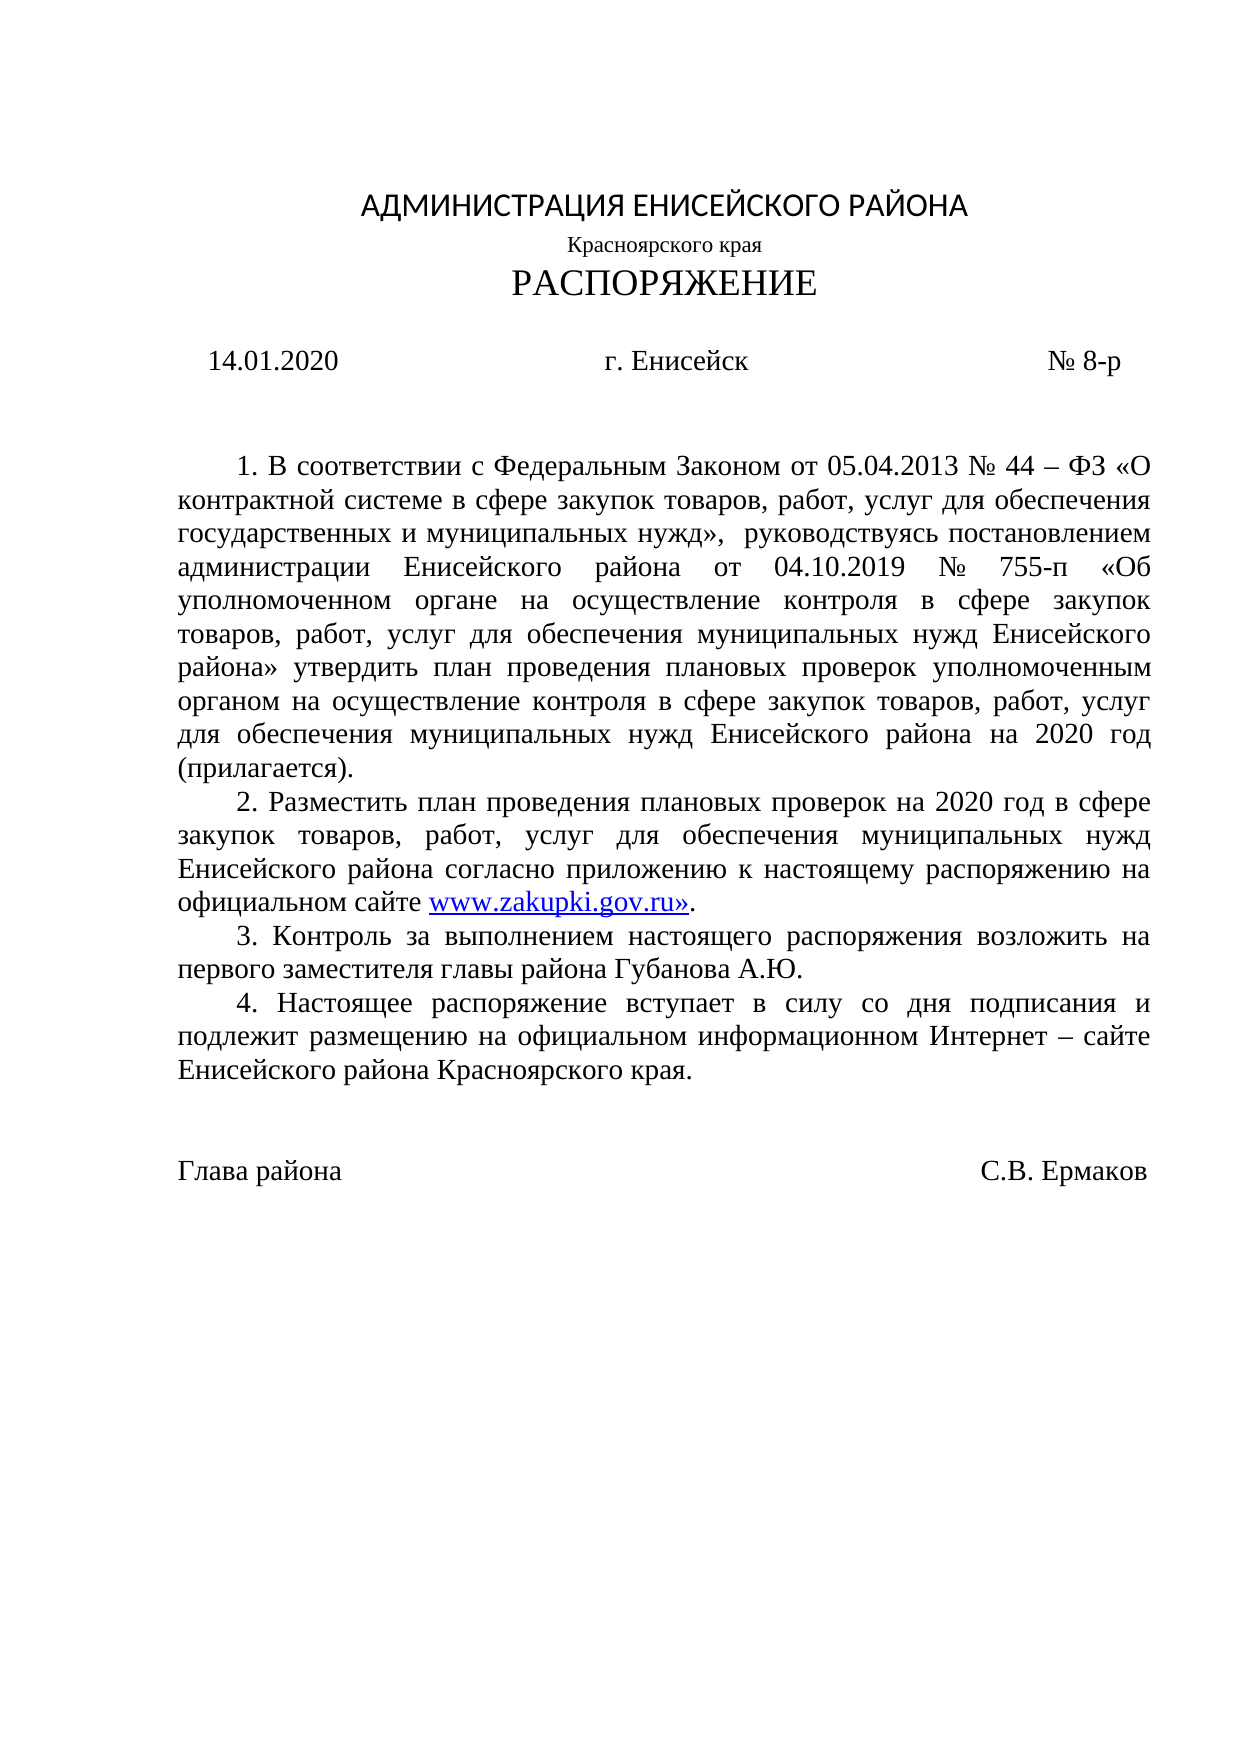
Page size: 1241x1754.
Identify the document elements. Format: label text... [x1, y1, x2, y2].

text РАСПОРЯЖЕНИЕ [177, 261, 1152, 304]
text 1. В соответствии с Федеральным Законом от 05.04.2013 № 44 – ФЗ «О контрактной системе в сфере закупок товаров, работ, услуг для обеспечения государственных и муниципальных нужд», руководствуясь постановлением администрации Енисейского района от 04.10.2019 № 755-п «Об уполномоченном органе на осуществление контроля в сфере закупок товаров, работ, услуг для обеспечения муниципальных нужд Енисейского района» утвердить план проведения плановых проверок уполномоченным органом на осуществление контроля в сфере закупок товаров, работ, услуг для обеспечения муниципальных нужд Енисейского района на 2020 год (прилагается). [177, 448, 1152, 784]
text Глава района С.В. Ермаков [177, 1153, 1152, 1186]
text 3. Контроль за выполнением настоящего распоряжения возложить на первого заместителя главы района Губанова А.Ю. [177, 918, 1152, 985]
text Красноярского края [177, 231, 1152, 257]
text 2. Разместить план проведения плановых проверок на 2020 год в сфере закупок товаров, работ, услуг для обеспечения муниципальных нужд Енисейского района согласно приложению к настоящему распоряжению на официальном сайте www.zakupki.gov.ru». [177, 784, 1152, 918]
text 4. Настоящее распоряжение вступает в силу со дня подписания и подлежит размещению на официальном информационном Интернет – сайте Енисейского района Красноярского края. [177, 985, 1152, 1086]
text АДМИНИСТРАЦИЯ ЕНИСЕЙСКОГО РАЙОНА [177, 184, 1152, 224]
text 14.01.2020 г. Енисейск № 8-р [177, 343, 1152, 376]
